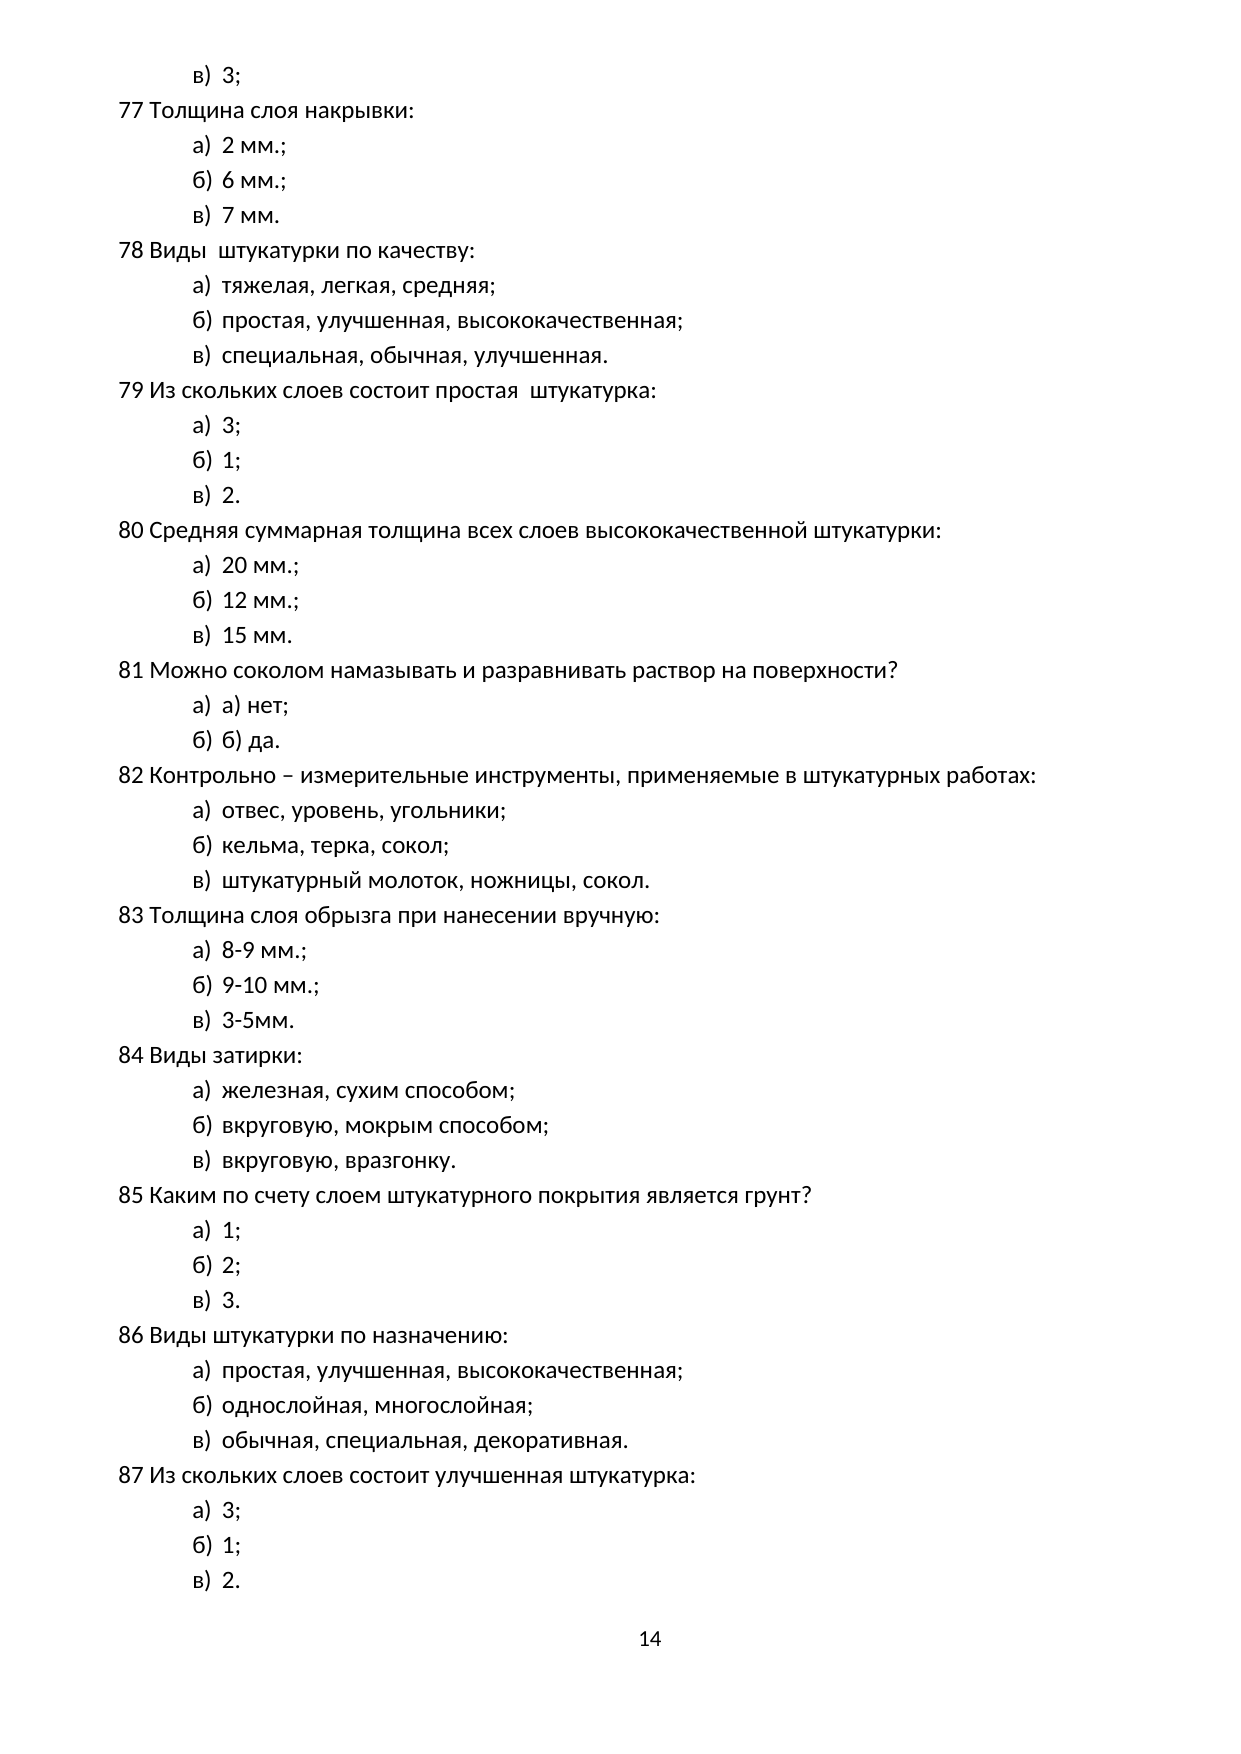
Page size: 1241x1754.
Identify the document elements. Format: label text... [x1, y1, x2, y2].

list б) да. [192, 724, 1181, 754]
list 9-10 мм.; [192, 969, 1181, 999]
list 7 мм. [192, 199, 1181, 229]
list штукатурный молоток, ножницы, сокол. [192, 864, 1181, 894]
list 82 Контрольно – измерительные инструменты, применяемые в штукатурных работах: [118, 759, 1181, 789]
list 2 мм.; [192, 129, 1181, 159]
list 79 Из скольких слоев состоит простая штукатурка: [118, 374, 1181, 404]
list 85 Каким по счету слоем штукатурного покрытия является грунт? [118, 1179, 1181, 1209]
list 20 мм.; [192, 549, 1181, 579]
list 86 Виды штукатурки по назначению: [118, 1319, 1181, 1349]
list вкруговую, вразгонку. [192, 1144, 1181, 1174]
list 3-5мм. [192, 1004, 1181, 1034]
list 3; [192, 409, 1181, 439]
list 1; [192, 444, 1181, 474]
list 6 мм.; [192, 164, 1181, 194]
list 87 Из скольких слоев состоит улучшенная штукатурка: [118, 1459, 1181, 1489]
list 80 Средняя суммарная толщина всех слоев высококачественной штукатурки: [118, 514, 1181, 544]
list 77 Толщина слоя накрывки: [118, 94, 1181, 124]
list 78 Виды штукатурки по качеству: [118, 234, 1181, 264]
list кельма, терка, сокол; [192, 829, 1181, 859]
list отвес, уровень, угольники; [192, 794, 1181, 824]
list 12 мм.; [192, 584, 1181, 614]
list 81 Можно соколом намазывать и разравнивать раствор на поверхности? [118, 654, 1181, 684]
list 84 Виды затирки: [118, 1039, 1181, 1069]
list простая, улучшенная, высококачественная; [192, 1354, 1181, 1384]
list тяжелая, легкая, средняя; [192, 269, 1181, 299]
list 8-9 мм.; [192, 934, 1181, 964]
list 2. [192, 1564, 1181, 1594]
list 83 Толщина слоя обрызга при нанесении вручную: [118, 899, 1181, 929]
list простая, улучшенная, высококачественная; [192, 304, 1181, 334]
list 2; [192, 1249, 1181, 1279]
list 2. [192, 479, 1181, 509]
list однослойная, многослойная; [192, 1389, 1181, 1419]
list 3; [192, 1494, 1181, 1524]
list 15 мм. [192, 619, 1181, 649]
list 3; [192, 59, 1181, 89]
list вкруговую, мокрым способом; [192, 1109, 1181, 1139]
list обычная, специальная, декоративная. [192, 1424, 1181, 1454]
list специальная, обычная, улучшенная. [192, 339, 1181, 369]
list 1; [192, 1529, 1181, 1559]
list железная, сухим способом; [192, 1074, 1181, 1104]
list 1; [192, 1214, 1181, 1244]
list 3. [192, 1284, 1181, 1314]
list а) нет; [192, 689, 1181, 719]
